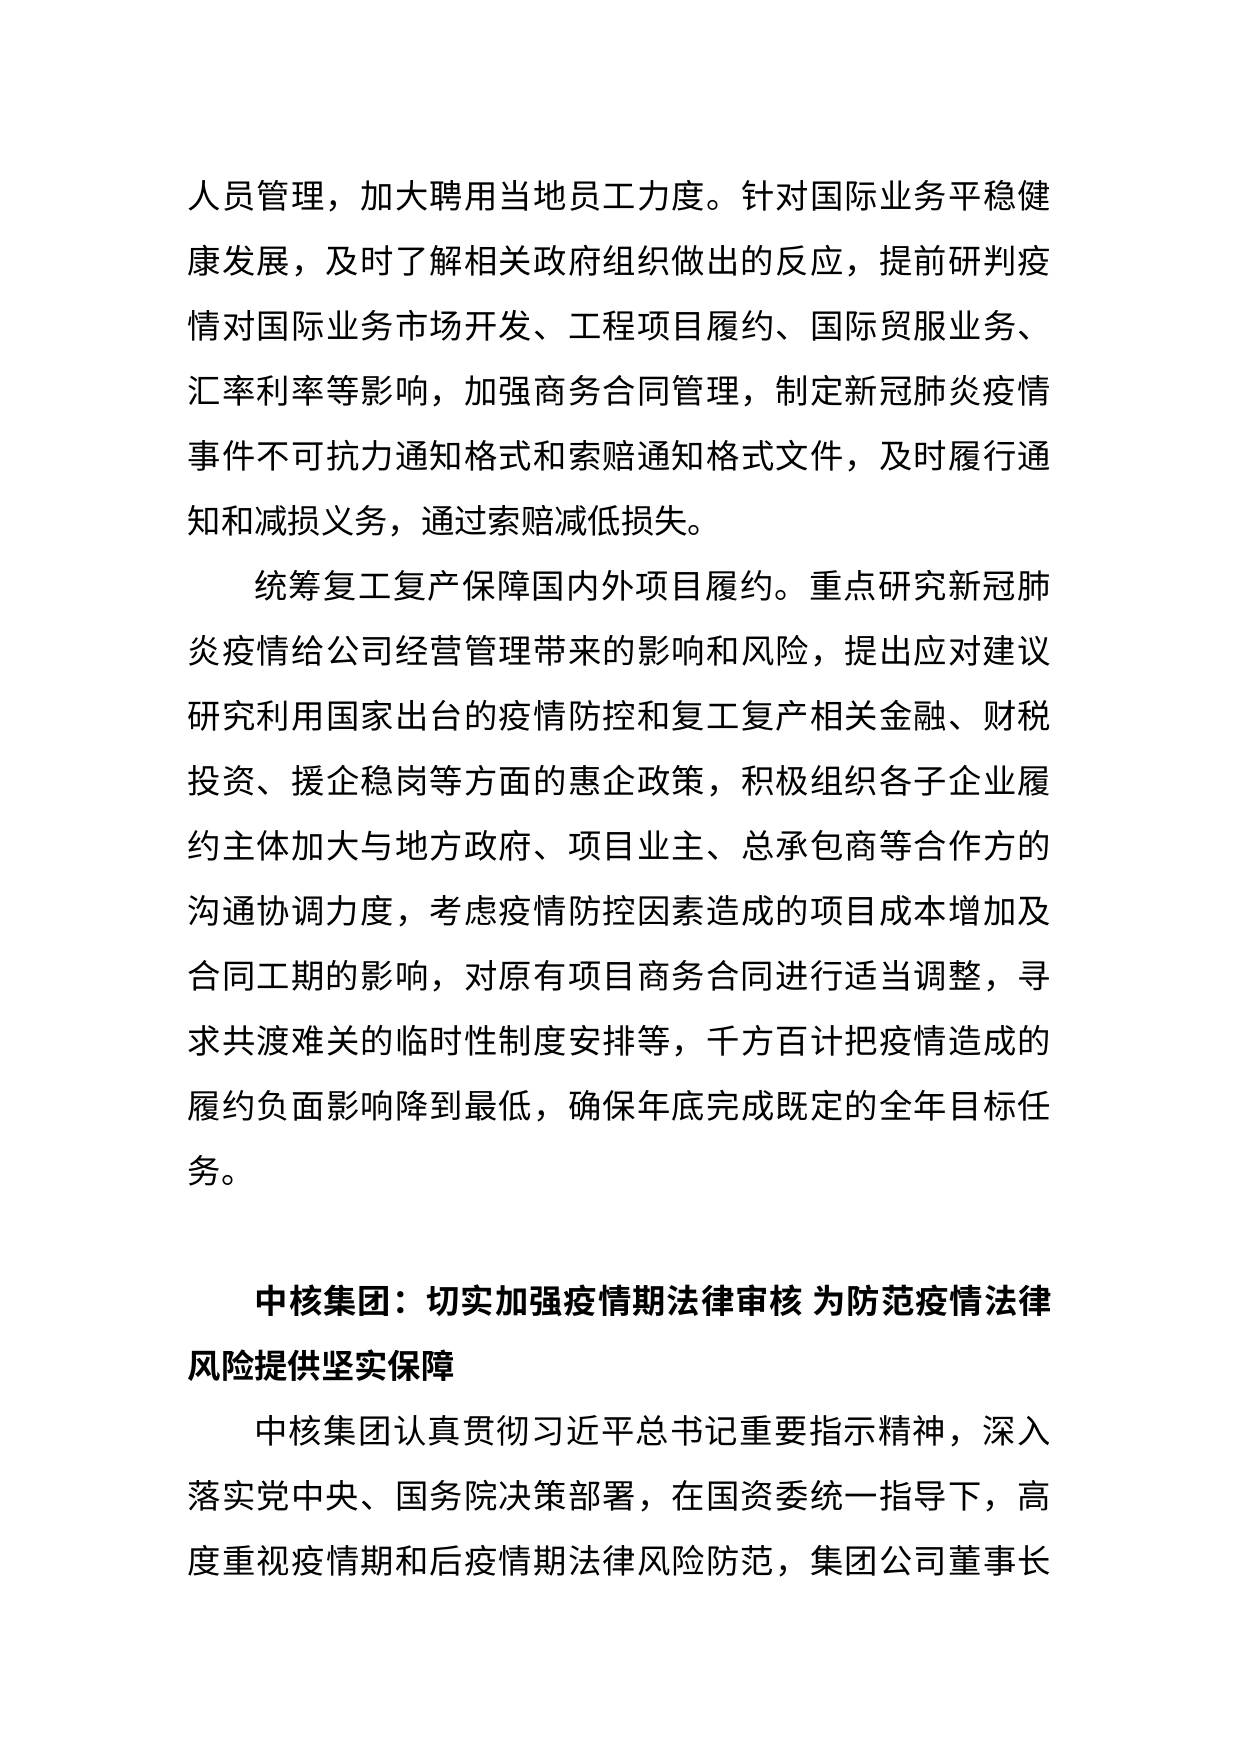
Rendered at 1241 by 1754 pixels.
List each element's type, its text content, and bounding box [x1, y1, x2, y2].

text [187, 162, 1053, 552]
text 统筹复工复产保障国内外项目履约。重点研究新冠肺炎疫情给公司经营管理带来的影响和风险，提出应对建议，研究利用国家出台的疫情防控和复工复产相关金融、财税、投资、援企稳岗等方面的惠企政策，积极组织各子企业履约主体加大与地方政府、项目业主、总承包商等合作方的沟通协调力度，考虑疫情防控因素造成的项目成本增加及合同工期的影响，对原有项目商务合同进行适当调整，寻求共渡难关的临时性制度安排等，千方百计把疫情造成的履约负面影响降到最低，确保年底完成既定的全年目标任务。 [187, 552, 1053, 1202]
text 中核集团：切实加强疫情期法律审核 为防范疫情法律风险提供坚实保障 [187, 1267, 1053, 1397]
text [187, 1397, 1053, 1592]
